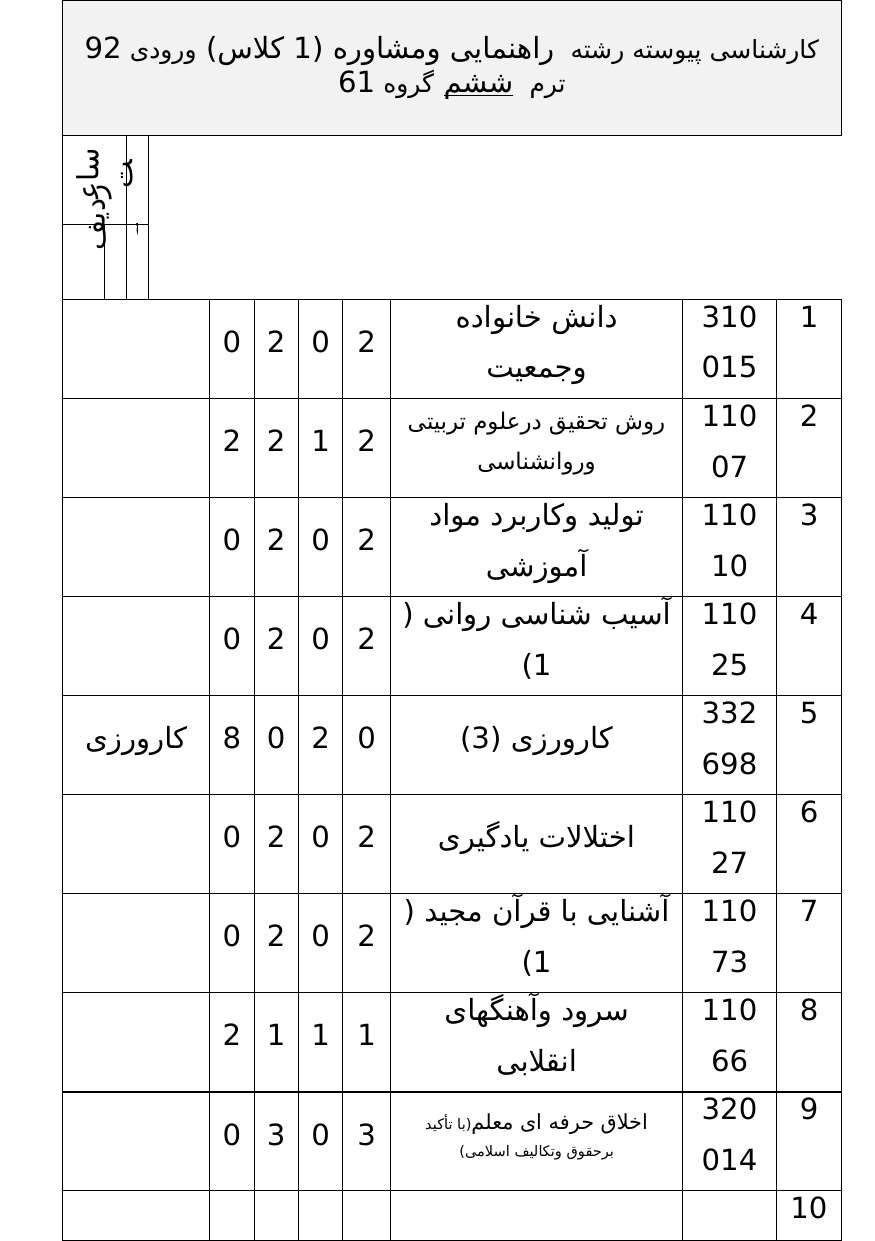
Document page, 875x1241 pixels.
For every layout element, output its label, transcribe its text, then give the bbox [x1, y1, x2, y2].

table_cell 0 [210, 498, 254, 596]
table_cell [255, 1191, 298, 1240]
table_cell 2 [343, 300, 390, 398]
table_cell 2 [299, 696, 342, 794]
table_cell 0 [299, 597, 342, 695]
table_cell 11027 [683, 795, 776, 893]
table_cell [63, 795, 209, 893]
table_cell دانش خانواده وجمعیت [391, 300, 682, 398]
table_cell اخلاق حرفه ای معلم(با تأکید برحقوق وتکالیف اسلامی) [391, 1093, 682, 1190]
table_cell 2 [210, 993, 254, 1091]
table_cell 1 [255, 993, 298, 1091]
table_cell [63, 597, 209, 695]
table_cell روش تحقیق درعلوم تربیتی وروانشناسی [391, 399, 682, 497]
table_cell 0 [299, 1093, 342, 1190]
table_cell [63, 1093, 209, 1190]
table_cell 10 [777, 1191, 841, 1240]
table_cell 1 [777, 300, 841, 398]
table_cell [343, 1191, 390, 1240]
table_cell 0 [343, 696, 390, 794]
table_cell 2 [255, 597, 298, 695]
table_cell [63, 300, 209, 398]
table_cell [63, 1191, 209, 1240]
table_cell [683, 1191, 776, 1240]
table_cell 8 [777, 993, 841, 1091]
table_cell آشنایی با قرآن مجید (1) [391, 894, 682, 992]
table_cell 11025 [683, 597, 776, 695]
table_cell 3 [255, 1093, 298, 1190]
table_cell 2 [255, 795, 298, 893]
table_cell 0 [299, 498, 342, 596]
table_cell اختلالات یادگیری [391, 795, 682, 893]
table_cell سرود وآهنگهای انقلابی [391, 993, 682, 1091]
table_cell 7 [777, 894, 841, 992]
table_cell 310015 [683, 300, 776, 398]
table_cell 2 [343, 795, 390, 893]
table_cell [63, 498, 209, 596]
table_cell 320014 [683, 1093, 776, 1190]
table_cell 6 [777, 795, 841, 893]
table_cell عملی [127, 225, 148, 299]
table_cell 0 [299, 795, 342, 893]
table_cell عملی [105, 225, 126, 299]
table_cell 0 [299, 894, 342, 992]
table_cell 1 [299, 993, 342, 1091]
table_cell 2 [255, 300, 298, 398]
table_cell 11073 [683, 894, 776, 992]
table_cell 9 [777, 1093, 841, 1190]
table_cell 332698 [683, 696, 776, 794]
table_cell [210, 1191, 254, 1240]
table_cell آسیب شناسی روانی (1) [391, 597, 682, 695]
table_cell 0 [210, 1093, 254, 1190]
table_cell 0 [210, 597, 254, 695]
table_cell 0 [255, 696, 298, 794]
table_cell 2 [255, 399, 298, 497]
table_cell 0 [210, 300, 254, 398]
table_cell 0 [299, 300, 342, 398]
table_cell [63, 993, 209, 1091]
table_cell کارورزی [63, 696, 209, 794]
table_cell 2 [777, 399, 841, 497]
table_cell [391, 1191, 682, 1240]
table_cell 4 [777, 597, 841, 695]
table_cell 2 [343, 597, 390, 695]
table_cell تئوری [63, 225, 104, 299]
table_cell ساعت [127, 136, 148, 223]
table_cell [63, 399, 209, 497]
table_cell 2 [255, 498, 298, 596]
table_cell 2 [343, 498, 390, 596]
table_cell 1 [299, 399, 342, 497]
table_cell تولید وکاربرد مواد آموزشی [391, 498, 682, 596]
table_cell [299, 1191, 342, 1240]
table_cell 2 [343, 894, 390, 992]
table_cell 2 [255, 894, 298, 992]
table_cell 5 [777, 696, 841, 794]
table_cell 11066 [683, 993, 776, 1091]
table_cell ساعت [63, 136, 126, 223]
table_cell 0 [210, 795, 254, 893]
table_cell کارورزی (3) [391, 696, 682, 794]
table_cell 1 [343, 993, 390, 1091]
table_cell 8 [210, 696, 254, 794]
table_cell 2 [210, 399, 254, 497]
table_cell 3 [777, 498, 841, 596]
table_cell 3 [343, 1093, 390, 1190]
table_cell 2 [343, 399, 390, 497]
table_cell 11007 [683, 399, 776, 497]
table_cell 0 [210, 894, 254, 992]
table_cell 11010 [683, 498, 776, 596]
table_header کارشناسی پیوسته رشته راهنمایی ومشاوره (1 کلاس) ورودی 92 ترم ششم گروه 61 [63, 1, 841, 135]
table_cell [63, 894, 209, 992]
